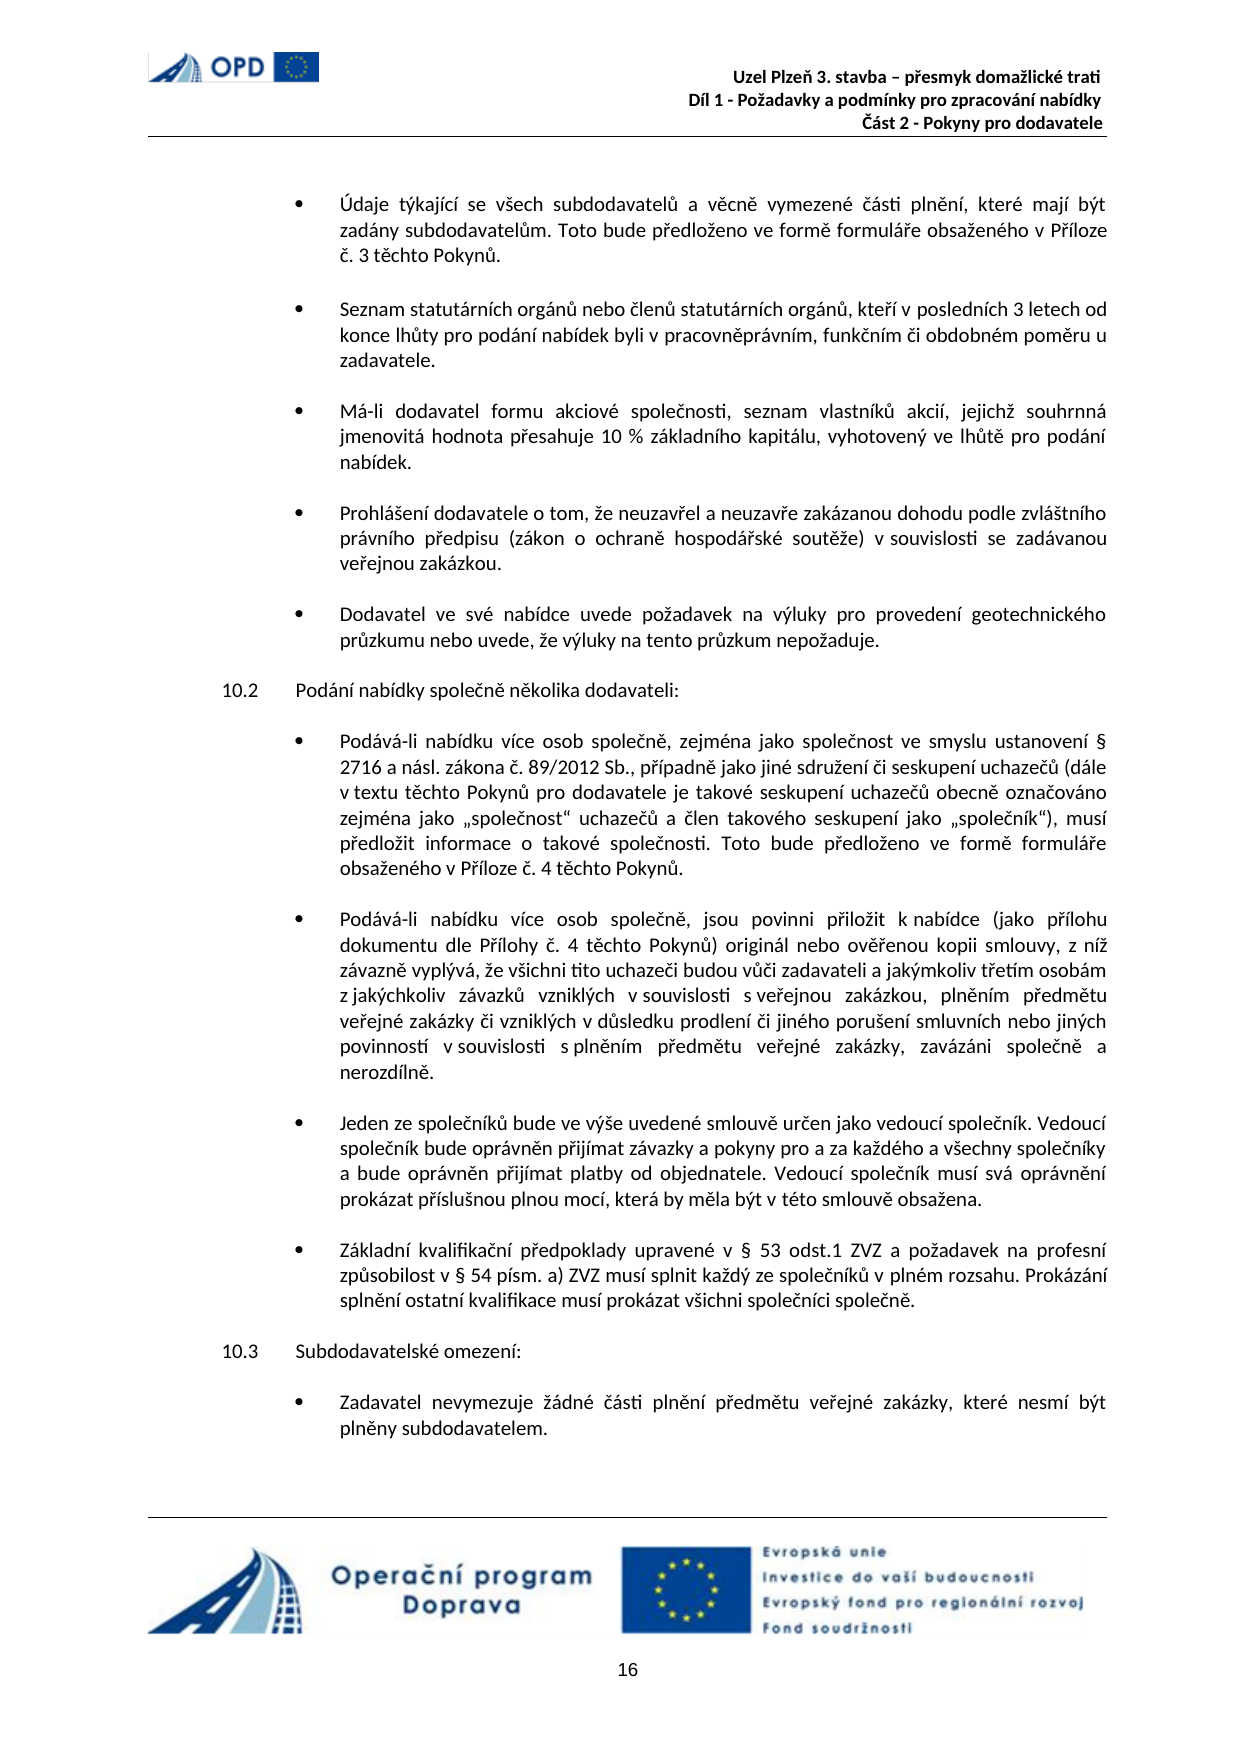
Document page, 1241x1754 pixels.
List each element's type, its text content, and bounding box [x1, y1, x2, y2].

list Subdodavatelské omezení: [221, 1338, 1107, 1364]
list Má-li dodavatel formu akciové společnosti, seznam vlastníků akcií, jejichž souhrnná jmenovitá hodnota přesahuje 10 % základního kapitálu, vyhotovený ve lhůtě pro podání nabídek. [295, 398, 1107, 474]
list Základní kvalifikační předpoklady upravené v § 53 odst.1 ZVZ a požadavek na profesní způsobilost v § 54 písm. a) ZVZ musí splnit každý ze společníků v plném rozsahu. Prokázání splnění ostatní kvalifikace musí prokázat všichni společníci společně. [295, 1237, 1107, 1313]
picture [147, 52, 319, 84]
list Zadavatel nevymezuje žádné části plnění předmětu veřejné zakázky, které nesmí být plněny subdodavatelem. [295, 1389, 1107, 1440]
list Podání nabídky společně několika dodavateli: [221, 678, 1107, 703]
list Údaje týkající se všech subdodavatelů a věcně vymezené části plnění, které mají být zadány subdodavatelům. Toto bude předloženo ve formě formuláře obsaženého v Příloze č. 3 těchto Pokynů. [295, 191, 1107, 268]
list Seznam statutárních orgánů nebo členů statutárních orgánů, kteří v posledních 3 letech od konce lhůty pro podání nabídek byli v pracovněprávním, funkčním či obdobném poměru u zadavatele. [295, 296, 1107, 373]
list Podává-li nabídku více osob společně, zejména jako společnost ve smyslu ustanovení § 2716 a násl. zákona č. 89/2012 Sb., případně jako jiné sdružení či seskupení uchazečů (dále v textu těchto Pokynů pro dodavatele je takové seskupení uchazečů obecně označováno zejména jako „společnost“ uchazečů a člen takového seskupení jako „společník“), musí předložit informace o takové společnosti. Toto bude předloženo ve formě formuláře obsaženého v Příloze č. 4 těchto Pokynů. [295, 728, 1107, 881]
list Dodavatel ve své nabídce uvede požadavek na výluky pro provedení geotechnického průzkumu nebo uvede, že výluky na tento průzkum nepožaduje. [295, 601, 1107, 652]
list Podává-li nabídku více osob společně, jsou povinni přiložit k nabídce (jako přílohu dokumentu dle Přílohy č. 4 těchto Pokynů) originál nebo ověřenou kopii smlouvy, z níž závazně vyplývá, že všichni tito uchazeči budou vůči zadavateli a jakýmkoliv třetím osobám z jakýchkoliv závazků vzniklých v souvislosti s veřejnou zakázkou, plněním předmětu veřejné zakázky či vzniklých v důsledku prodlení či jiného porušení smluvních nebo jiných povinností v souvislosti s plněním předmětu veřejné zakázky, zavázáni společně a nerozdílně. [295, 906, 1107, 1084]
list Prohlášení dodavatele o tom, že neuzavřel a neuzavře zakázanou dohodu podle zvláštního právního předpisu (zákon o ochraně hospodářské soutěže) v souvislosti se zadávanou veřejnou zakázkou. [295, 500, 1107, 576]
list Jeden ze společníků bude ve výše uvedené smlouvě určen jako vedoucí společník. Vedoucí společník bude oprávněn přijímat závazky a pokyny pro a za každého a všechny společníky a bude oprávněn přijímat platby od objednatele. Vedoucí společník musí svá oprávnění prokázat příslušnou plnou mocí, která by měla být v této smlouvě obsažena. [295, 1110, 1107, 1211]
picture [147, 1546, 1085, 1637]
